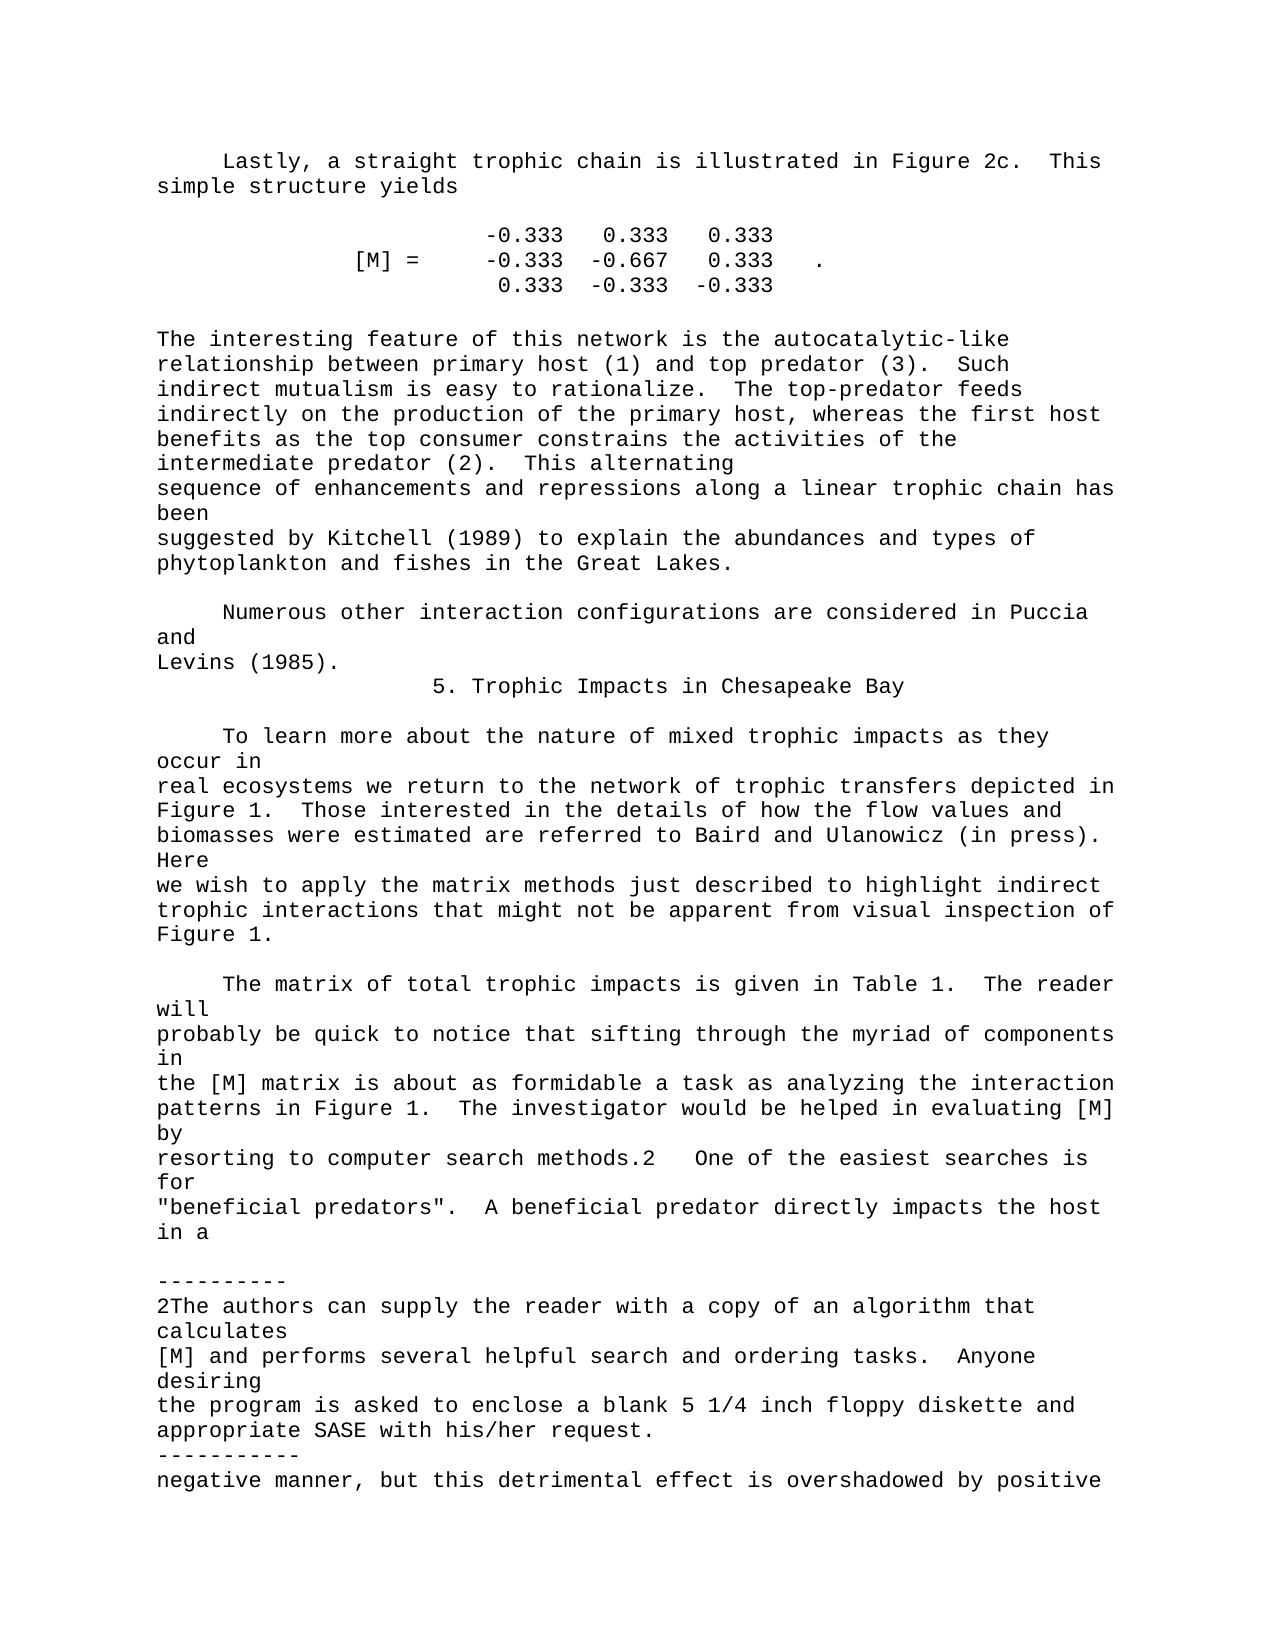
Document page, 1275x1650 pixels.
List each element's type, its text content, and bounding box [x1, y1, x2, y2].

text the [M] matrix is about as formidable a task as analyzing the interaction [156, 1072, 1118, 1097]
text negative manner, but this detrimental effect is overshadowed by positive [156, 1469, 1118, 1494]
text sequence of enhancements and repressions along a linear trophic chain has been [156, 477, 1118, 527]
text 5. Trophic Impacts in Chesapeake Bay [156, 676, 1118, 700]
text biomasses were estimated are referred to Baird and Ulanowicz (in press). Here [156, 824, 1118, 874]
text phytoplankton and fishes in the Great Lakes. [156, 552, 1118, 576]
text [M] = -0.333 -0.667 0.333 . [156, 249, 1118, 274]
text ----------- [156, 1444, 1118, 1469]
text The interesting feature of this network is the autocatalytic-like relationship between primary host (1) and top predator (3). Such indirect mutualism is easy to rationalize. The top-predator feeds indirectly on the production of the primary host, whereas the first host benefits as the top consumer constrains the activities of the intermediate predator (2). This alternating [156, 328, 1118, 477]
text "beneficial predators". A beneficial predator directly impacts the host in a [156, 1196, 1118, 1246]
text Levins (1985). [156, 651, 1118, 676]
text resorting to computer search methods.2 One of the easiest searches is for [156, 1147, 1118, 1196]
text the program is asked to enclose a blank 5 1/4 inch floppy diskette and [156, 1394, 1118, 1419]
text Lastly, a straight trophic chain is illustrated in Figure 2c. This [156, 150, 1118, 175]
text Numerous other interaction configurations are considered in Puccia and [156, 601, 1118, 651]
text 2The authors can supply the reader with a copy of an algorithm that calculates [156, 1295, 1118, 1345]
text suggested by Kitchell (1989) to explain the abundances and types of [156, 527, 1118, 552]
text probably be quick to notice that sifting through the myriad of components in [156, 1023, 1118, 1072]
text trophic interactions that might not be apparent from visual inspection of [156, 899, 1118, 923]
text Figure 1. Those interested in the details of how the flow values and [156, 799, 1118, 824]
text [M] and performs several helpful search and ordering tasks. Anyone desiring [156, 1345, 1118, 1394]
text real ecosystems we return to the network of trophic transfers depicted in [156, 775, 1118, 799]
text The matrix of total trophic impacts is given in Table 1. The reader will [156, 973, 1118, 1023]
text we wish to apply the matrix methods just described to highlight indirect [156, 874, 1118, 899]
text patterns in Figure 1. The investigator would be helped in evaluating [M] by [156, 1097, 1118, 1147]
text ---------- [156, 1271, 1118, 1295]
text appropriate SASE with his/her request. [156, 1419, 1118, 1444]
text 0.333 -0.333 -0.333 [156, 274, 1118, 299]
text -0.333 0.333 0.333 [156, 224, 1118, 249]
text simple structure yields [156, 175, 1118, 199]
text Figure 1. [156, 923, 1118, 948]
text To learn more about the nature of mixed trophic impacts as they occur in [156, 725, 1118, 775]
